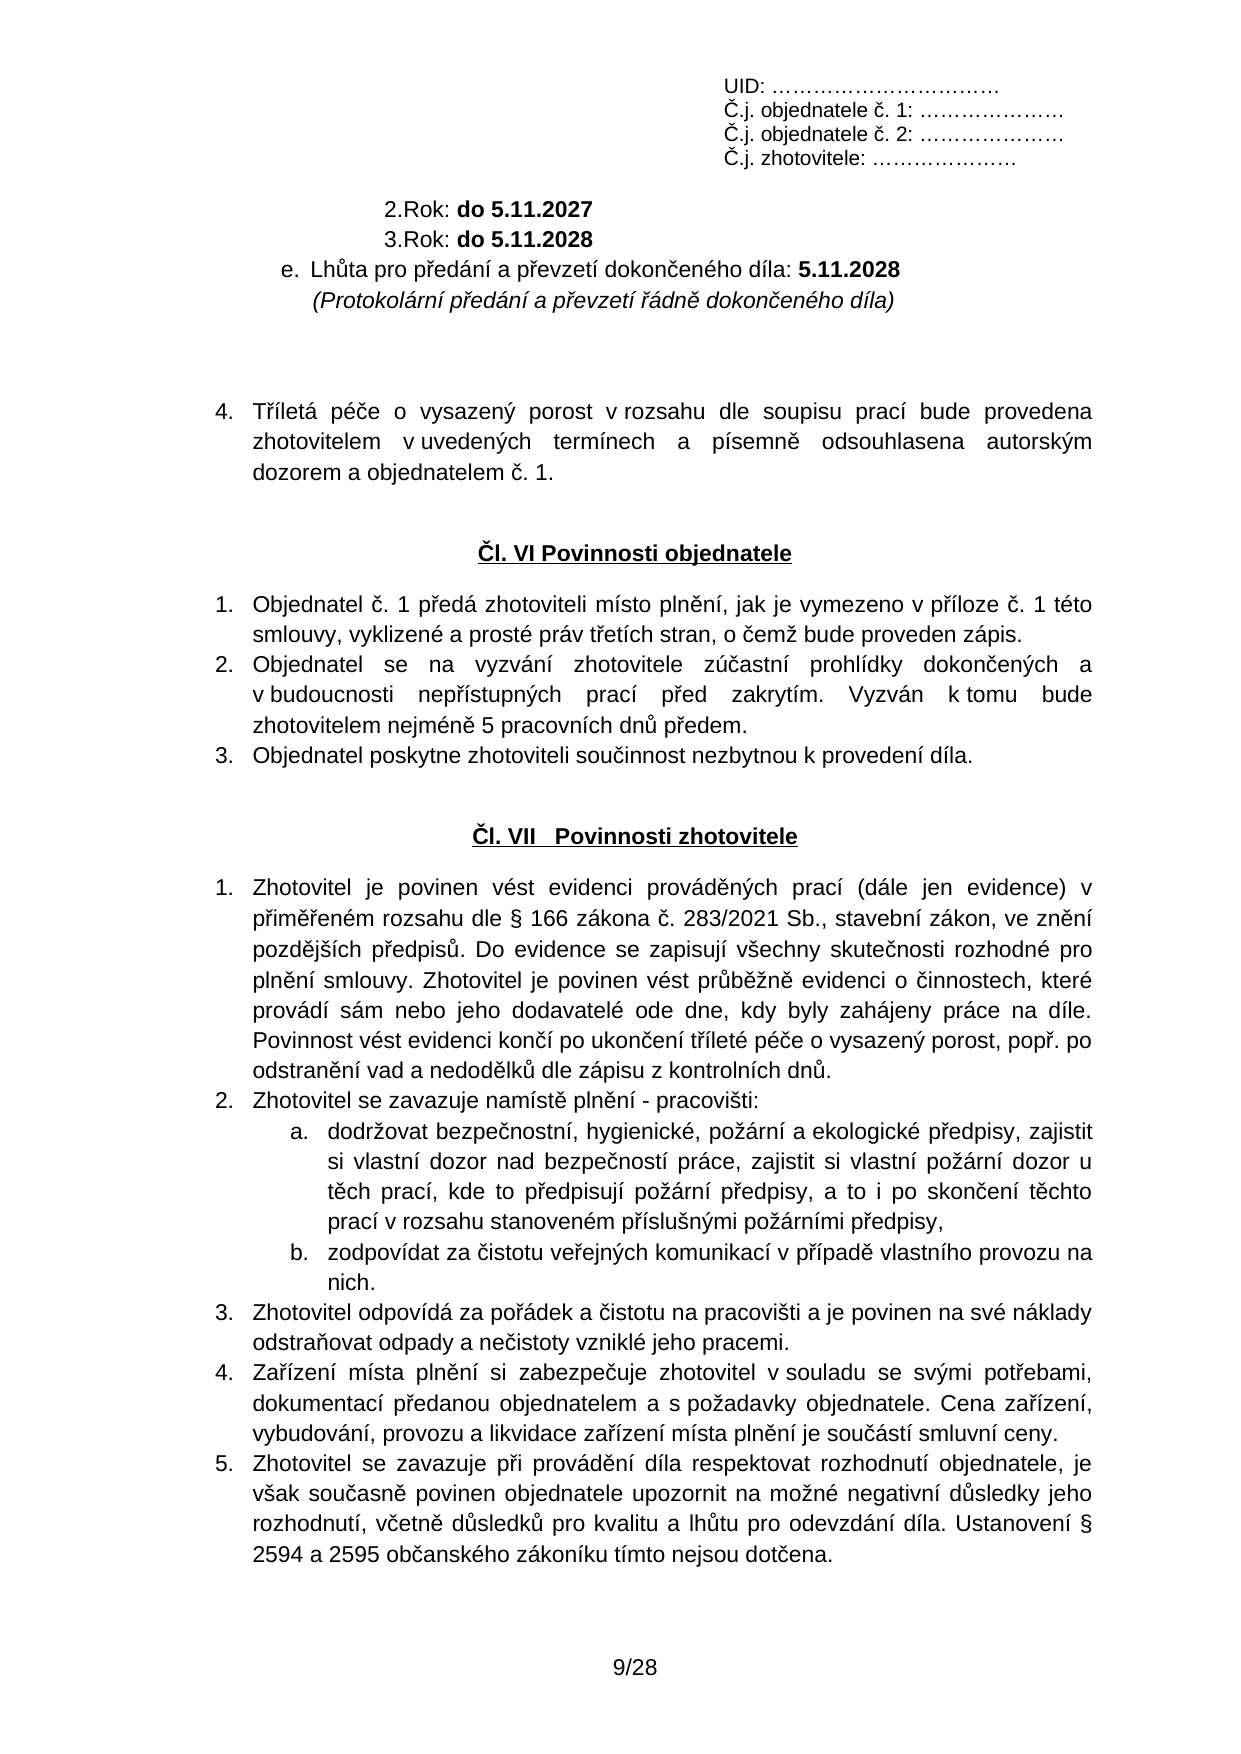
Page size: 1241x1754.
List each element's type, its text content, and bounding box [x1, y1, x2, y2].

text Čl. VII Povinnosti zhotovitele [177, 823, 1093, 849]
list Objednatel č. 1 předá zhotoviteli místo plnění, jak je vymezeno v příloze č. 1 této smlouvy, vyklizené a prosté práv třetích stran, o čemž bude proveden zápis. [215, 591, 1093, 647]
list Zhotovitel odpovídá za pořádek a čistotu na pracovišti a je povinen na své náklady odstraňovat odpady a nečistoty vzniklé jeho pracemi. [215, 1299, 1093, 1356]
text 3.Rok: do 5.11.2028 [384, 226, 1122, 252]
text 2.Rok: do 5.11.2027 [384, 196, 1122, 222]
list Objednatel poskytne zhotoviteli součinnost nezbytnou k provedení díla. [215, 742, 1093, 768]
list Lhůta pro předání a převzetí dokončeného díla: 5.11.2028 [281, 256, 1122, 283]
list zodpovídat za čistotu veřejných komunikací v případě vlastního provozu na nich. [290, 1238, 1093, 1295]
list Zhotovitel se zavazuje namístě plnění - pracovišti: [215, 1087, 1093, 1114]
list Tříletá péče o vysazený porost v rozsahu dle soupisu prací bude provedena zhotovitelem v uvedených termínech a písemně odsouhlasena autorským dozorem a objednatelem č. 1. [215, 398, 1093, 485]
list Zhotovitel se zavazuje při provádění díla respektovat rozhodnutí objednatele, je však současně povinen objednatele upozornit na možné negativní důsledky jeho rozhodnutí, včetně důsledků pro kvalitu a lhůtu pro odevzdání díla. Ustanovení § 2594 a 2595 občanského zákoníku tímto nejsou dotčena. [215, 1450, 1093, 1567]
list Zhotovitel je povinen vést evidenci prováděných prací (dále jen evidence) v přiměřeném rozsahu dle § 166 zákona č. 283/2021 Sb., stavební zákon, ve znění pozdějších předpisů. Do evidence se zapisují všechny skutečnosti rozhodné pro plnění smlouvy. Zhotovitel je povinen vést průběžně evidenci o činnostech, které provádí sám nebo jeho dodavatelé ode dne, kdy byly zahájeny práce na díle. Povinnost vést evidenci končí po ukončení tříleté péče o vysazený porost, popř. po odstranění vad a nedodělků dle zápisu z kontrolních dnů. [215, 874, 1093, 1084]
list Objednatel se na vyzvání zhotovitele zúčastní prohlídky dokončených a v budoucnosti nepřístupných prací před zakrytím. Vyzván k tomu bude zhotovitelem nejméně 5 pracovních dnů předem. [215, 651, 1093, 738]
list Zařízení místa plnění si zabezpečuje zhotovitel v souladu se svými potřebami, dokumentací předanou objednatelem a s požadavky objednatele. Cena zařízení, vybudování, provozu a likvidace zařízení místa plnění je součástí smluvní ceny. [215, 1359, 1093, 1446]
text Čl. VI Povinnosti objednatele [177, 540, 1093, 566]
text (Protokolární předání a převzetí řádně dokončeného díla) [281, 287, 1122, 313]
list dodržovat bezpečnostní, hygienické, požární a ekologické předpisy, zajistit si vlastní dozor nad bezpečností práce, zajistit si vlastní požární dozor u těch prací, kde to předpisují požární předpisy, a to i po skončení těchto prací v rozsahu stanoveném příslušnými požárními předpisy, [290, 1118, 1093, 1235]
